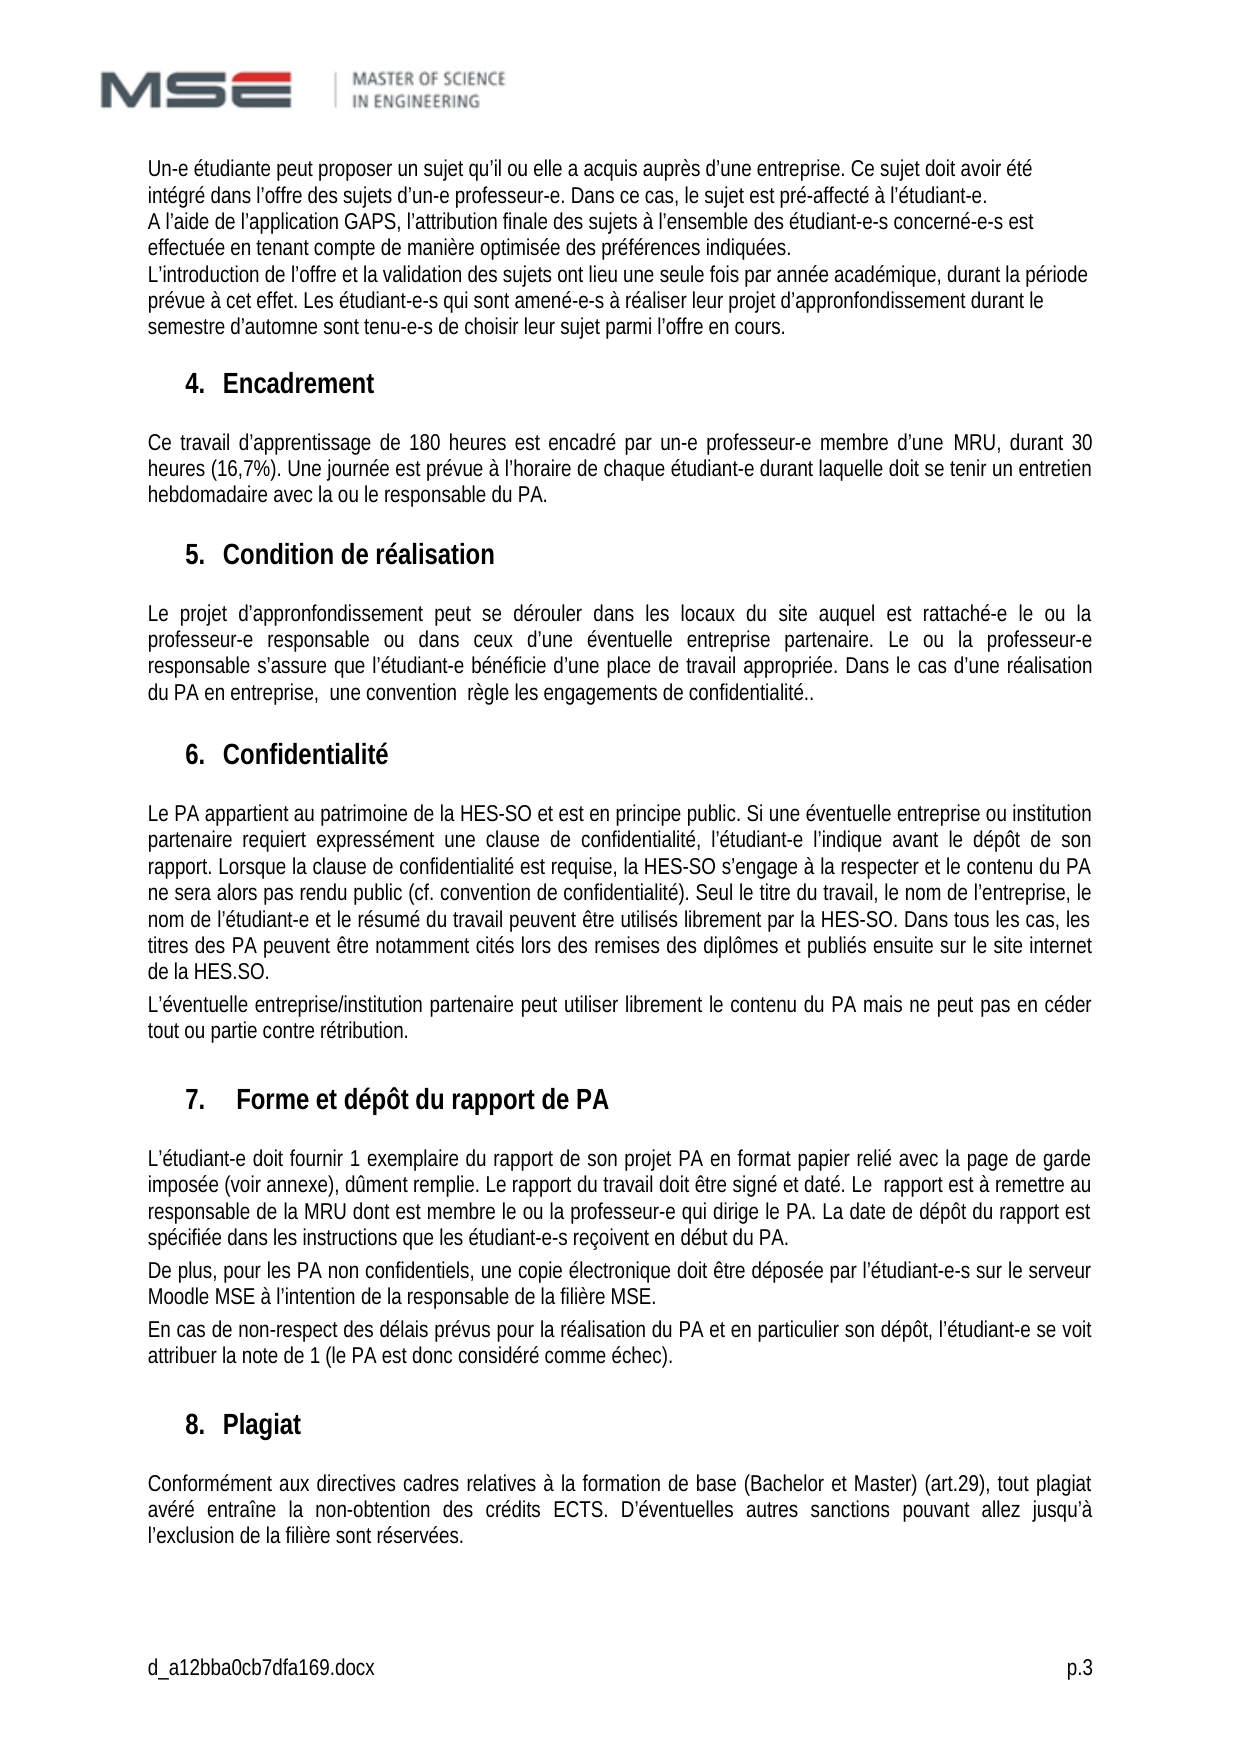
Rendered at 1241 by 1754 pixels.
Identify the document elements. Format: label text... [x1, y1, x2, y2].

text L’introduction de l’offre et la validation des sujets ont lieu une seule fois par année académique, durant la période prévue à cet effet. Les étudiant-e-s qui sont amené-e-s à réaliser leur projet d’appronfondissement durant le semestre d’automne sont tenu-e-s de choisir leur sujet parmi l’offre en cours. [148, 261, 1093, 340]
text L’éventuelle entreprise/institution partenaire peut utiliser librement le contenu du PA mais ne peut pas en céder tout ou partie contre rétribution. [148, 991, 1093, 1043]
text Le projet d’appronfondissement peut se dérouler dans les locaux du site auquel est rattaché-e le ou la professeur-e responsable ou dans ceux d’une éventuelle entreprise partenaire. Le ou la professeur-e responsable s’assure que l’étudiant-e bénéficie d’une place de travail appropriée. Dans le cas d’une réalisation du PA en entreprise, une convention règle les engagements de confidentialité.. [148, 599, 1093, 705]
text Le PA appartient au patrimoine de la HES-SO et est en principe public. Si une éventuelle entreprise ou institution partenaire requiert expressément une clause de confidentialité, l’étudiant-e l’indique avant le dépôt de son rapport. Lorsque la clause de confidentialité est requise, la HES-SO s’engage à la respecter et le contenu du PA ne sera alors pas rendu public (cf. convention de confidentialité). Seul le titre du travail, le nom de l’entreprise, le nom de l’étudiant-e et le résumé du travail peuvent être utilisés librement par la HES-SO. Dans tous les cas, les titres des PA peuvent être notamment cités lors des remises des diplômes et publiés ensuite sur le site internet de la HES.SO. [148, 800, 1093, 984]
text A l’aide de l’application GAPS, l’attribution finale des sujets à l’ensemble des étudiant-e-s concerné-e-s est effectuée en tenant compte de manière optimisée des préférences indiquées. [148, 208, 1093, 261]
subtitle Confidentialité [185, 737, 1093, 771]
text De plus, pour les PA non confidentiels, une copie électronique doit être déposée par l’étudiant-e-s sur le serveur Moodle MSE à l’intention de la responsable de la filière MSE. [148, 1257, 1093, 1309]
text Un-e étudiante peut proposer un sujet qu’il ou elle a acquis auprès d’une entreprise. Ce sujet doit avoir été intégré dans l’offre des sujets d’un-e professeur-e. Dans ce cas, le sujet est pré-affecté à l’étudiant-e. [148, 155, 1093, 208]
subtitle Plagiat [185, 1407, 1093, 1441]
subtitle Condition de réalisation [185, 537, 1093, 570]
subtitle Forme et dépôt du rapport de PA [185, 1082, 1093, 1116]
text Conformément aux directives cadres relatives à la formation de base (Bachelor et Master) (art.29), tout plagiat avéré entraîne la non-obtention des crédits ECTS. D’éventuelles autres sanctions pouvant allez jusqu’à l’exclusion de la filière sont réservées. [148, 1470, 1093, 1549]
subtitle Encadrement [185, 366, 1093, 399]
text Ce travail d’apprentissage de 180 heures est encadré par un-e professeur-e membre d’une MRU, durant 30 heures (16,7%). Une journée est prévue à l’horaire de chaque étudiant-e durant laquelle doit se tenir un entretien hebdomadaire avec la ou le responsable du PA. [148, 429, 1093, 508]
text L’étudiant-e doit fournir 1 exemplaire du rapport de son projet PA en format papier relié avec la page de garde imposée (voir annexe), dûment remplie. Le rapport du travail doit être signé et daté. Le rapport est à remettre au responsable de la MRU dont est membre le ou la professeur-e qui dirige le PA. La date de dépôt du rapport est spécifiée dans les instructions que les étudiant-e-s reçoivent en début du PA. [148, 1145, 1093, 1250]
text En cas de non-respect des délais prévus pour la réalisation du PA et en particulier son dépôt, l’étudiant-e se voit attribuer la note de 1 (le PA est donc considéré comme échec). [148, 1316, 1093, 1368]
picture [91, 37, 541, 156]
